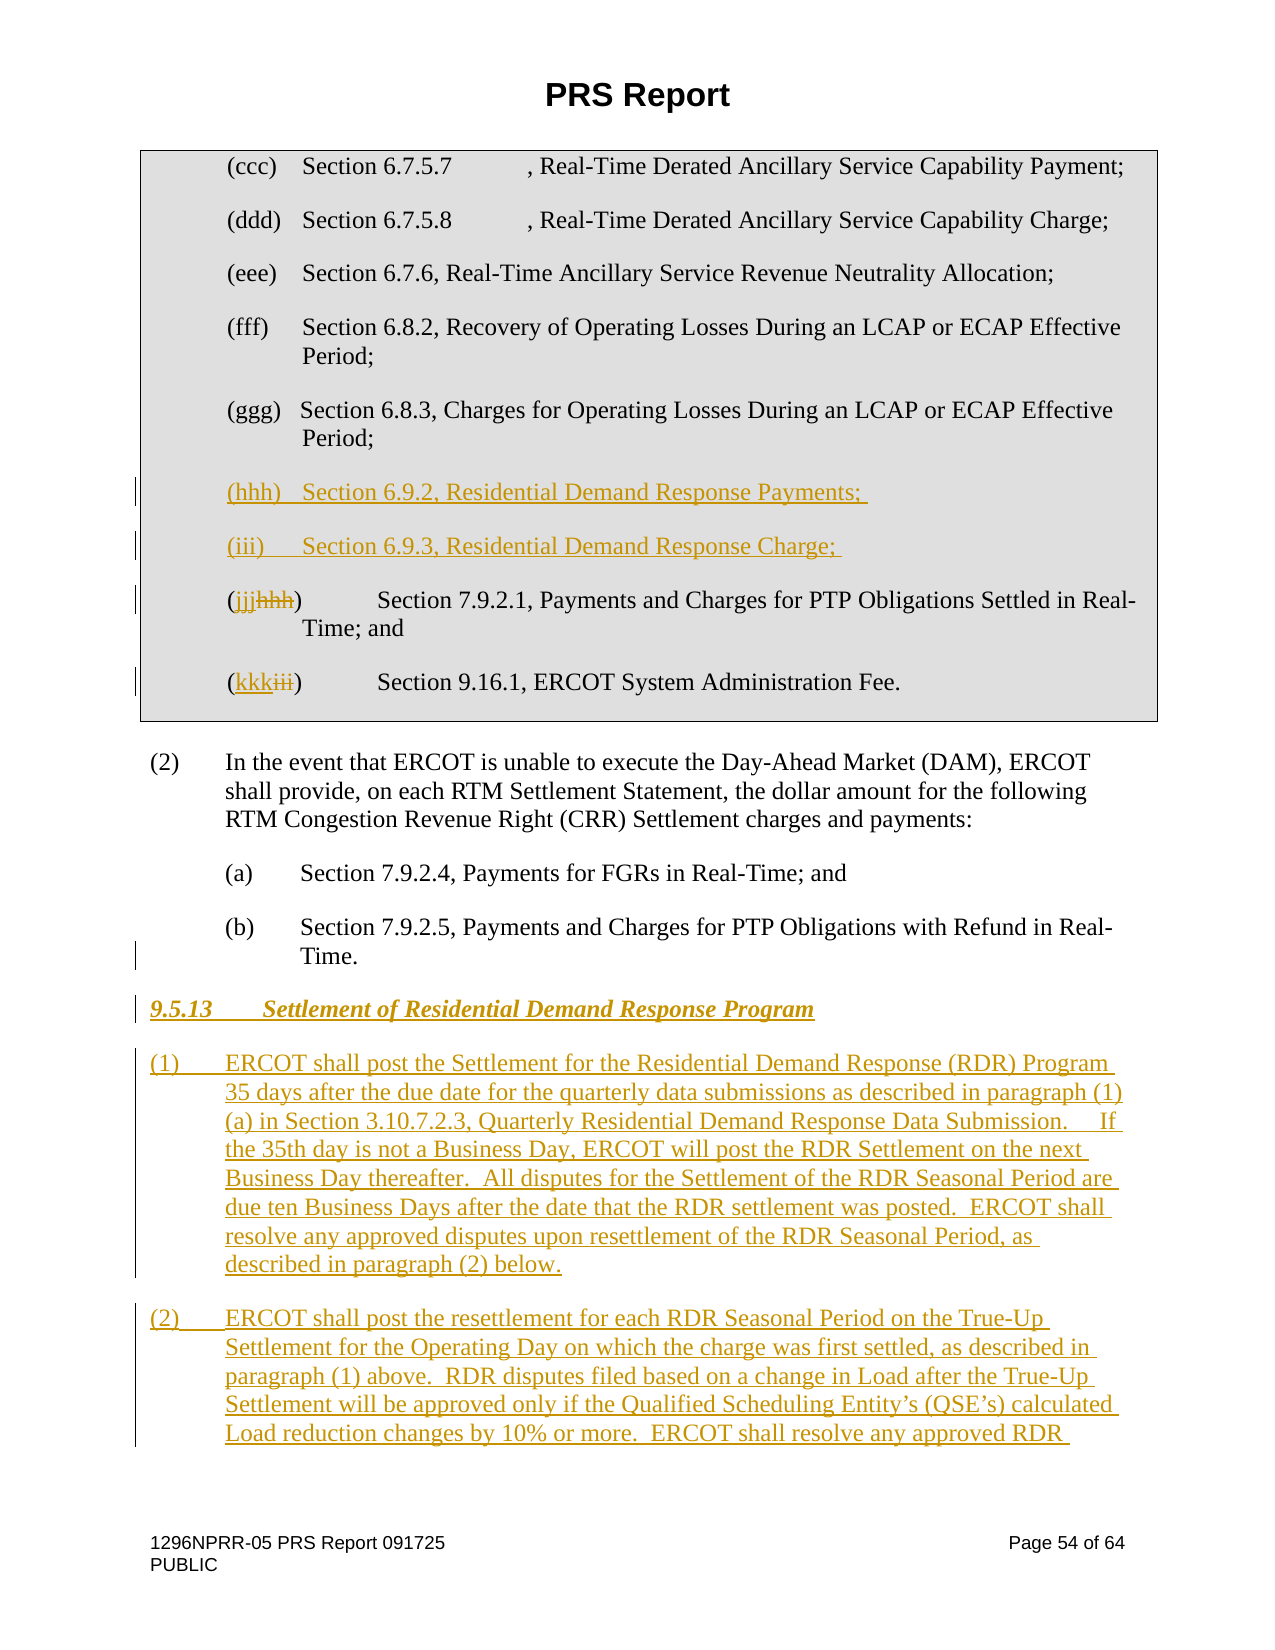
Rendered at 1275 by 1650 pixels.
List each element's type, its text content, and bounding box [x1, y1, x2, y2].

text (b) Section 7.9.2.5, Payments and Charges for PTP Obligations with Refund in Real-Time. [225, 912, 1125, 969]
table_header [141, 151, 1157, 721]
text (2) In the event that ERCOT is unable to execute the Day-Ahead Market (DAM), ERCOT shall provide, on each RTM Settlement Statement, the dollar amount for the following RTM Congestion Revenue Right (CRR) Settlement charges and payments: [150, 747, 1125, 833]
text (a) Section 7.9.2.4, Payments for FGRs in Real-Time; and [225, 858, 1125, 887]
